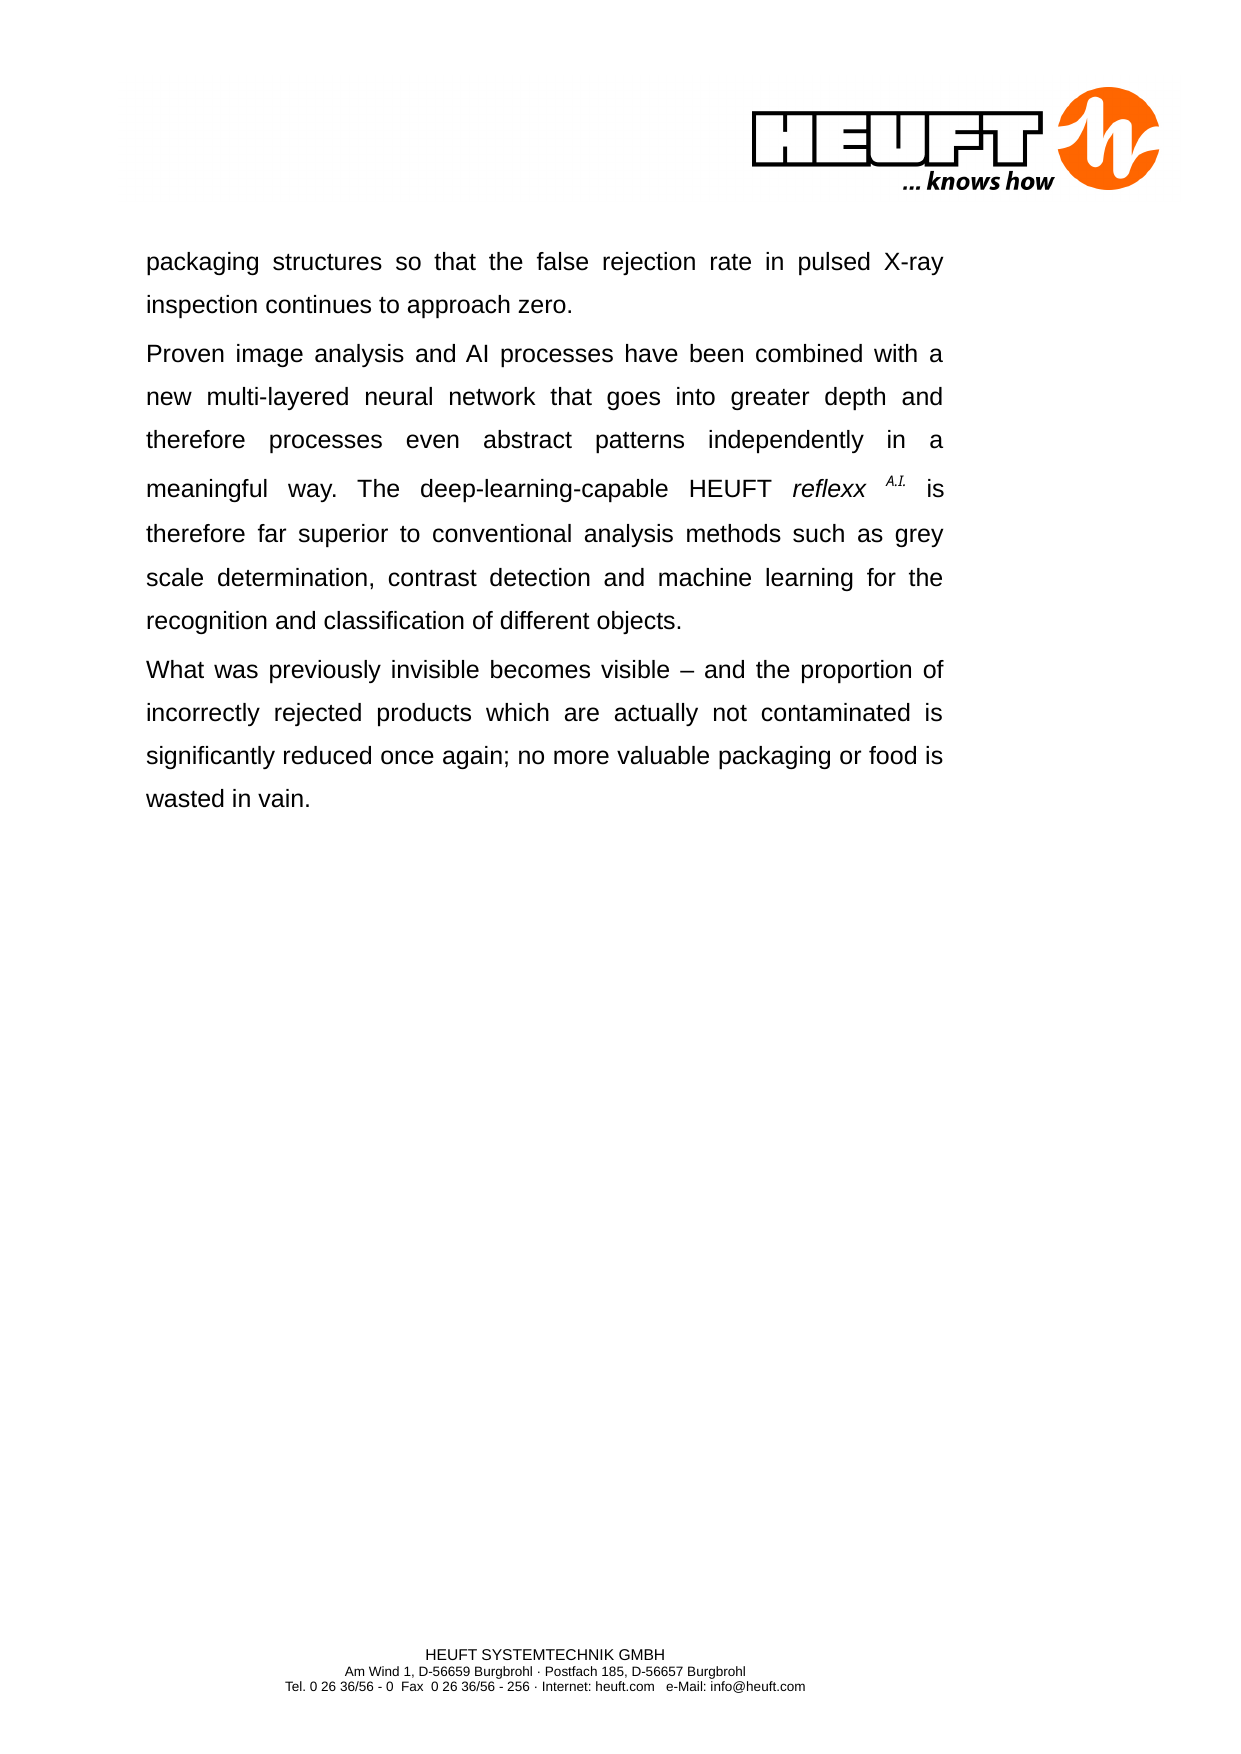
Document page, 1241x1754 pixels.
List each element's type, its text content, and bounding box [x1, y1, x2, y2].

text Proven image analysis and AI processes have been combined with a new multi-layered neural network that goes into greater depth and therefore processes even abstract patterns independently in a meaningful way. The deep-learning-capable HEUFT reflexx A.I. is therefore far superior to conventional analysis methods such as grey scale determination, contrast detection and machine learning for the recognition and classification of different objects. [146, 339, 944, 634]
picture [118, 75, 1181, 202]
text What was previously invisible becomes visible – and the proportion of incorrectly rejected products which are actually not contaminated is significantly reduced once again; no more valuable packaging or food is wasted in vain. [146, 655, 944, 813]
